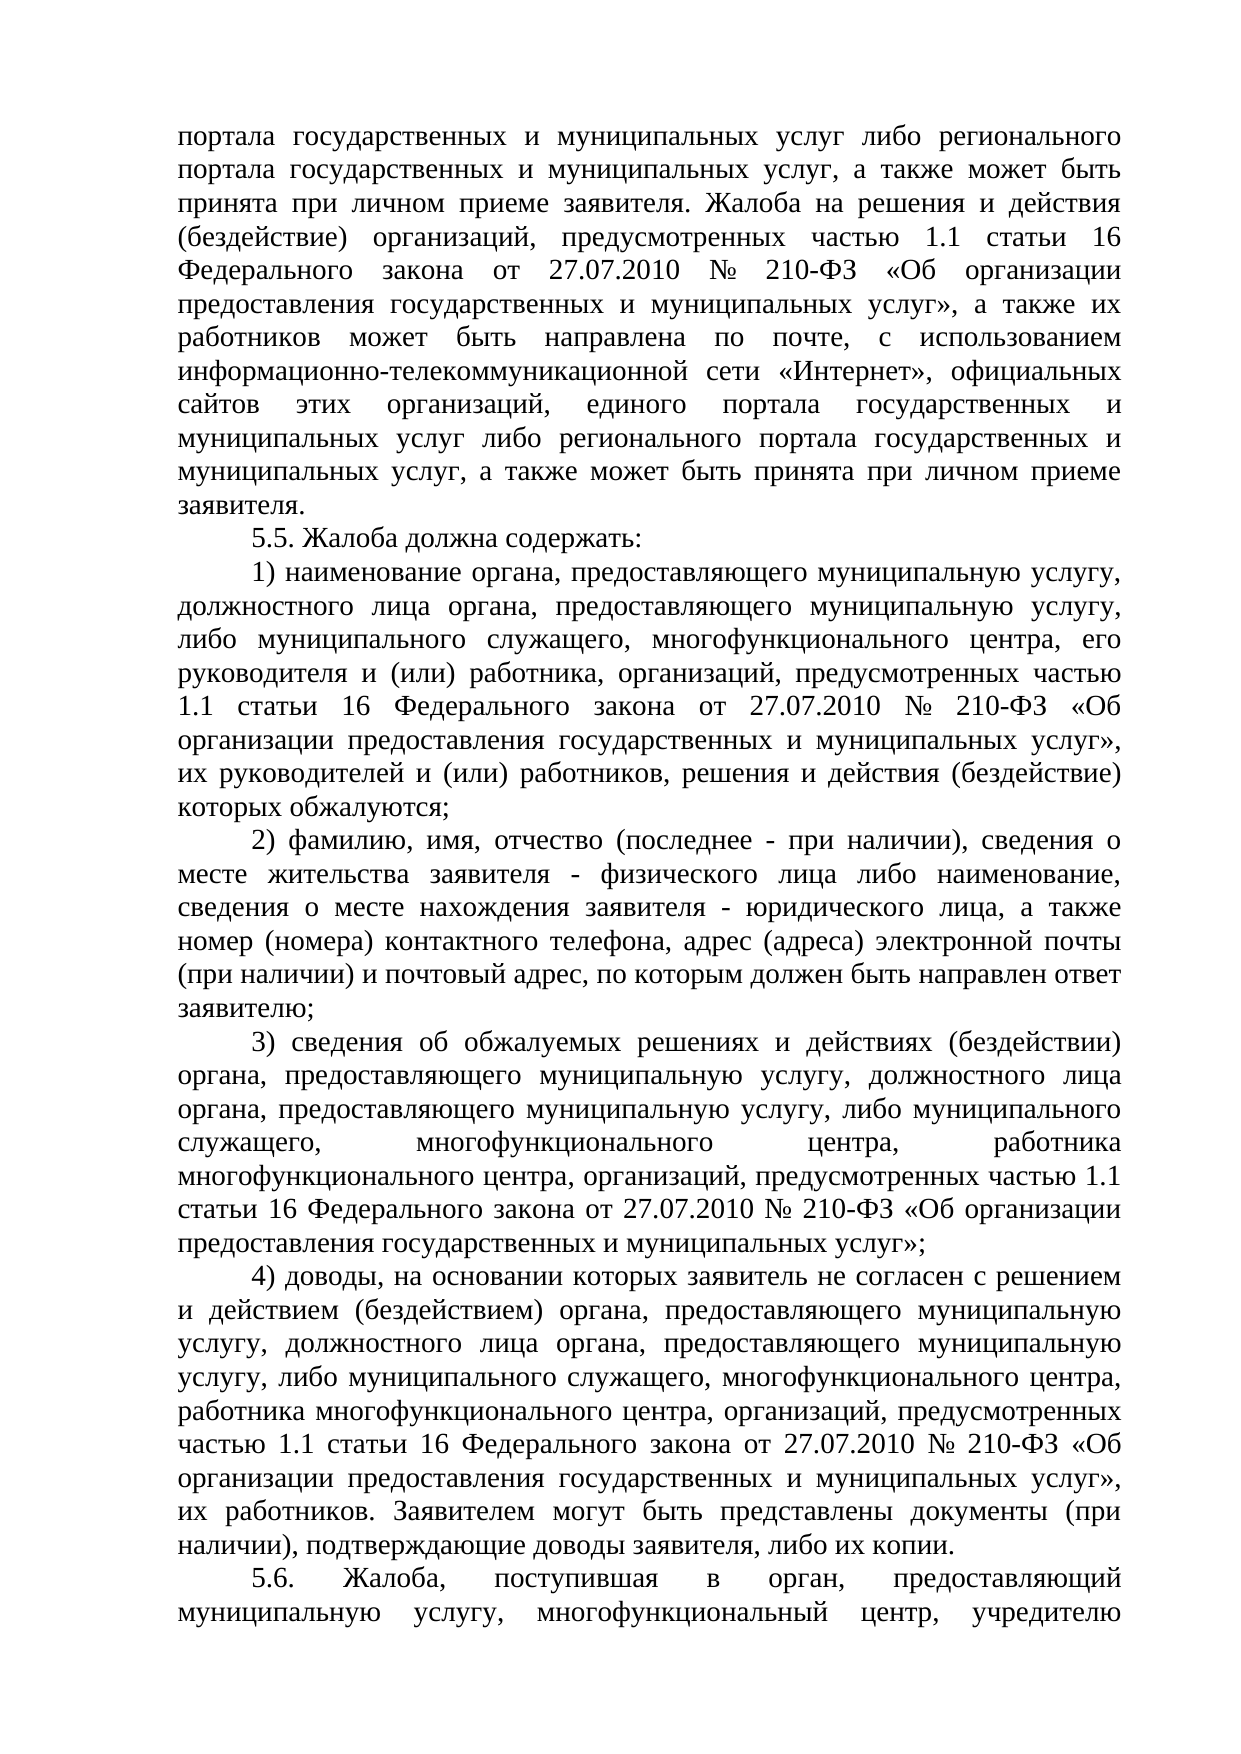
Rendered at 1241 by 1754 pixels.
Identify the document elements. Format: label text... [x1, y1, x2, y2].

text 3) сведения об обжалуемых решениях и действиях (бездействии) органа, предоставляющего муниципальную услугу, должностного лица органа, предоставляющего муниципальную услугу, либо муниципального служащего, многофункционального центра, работника многофункционального центра, организаций, предусмотренных частью 1.1 статьи 16 Федерального закона от 27.07.2010 № 210-ФЗ «Об организации предоставления государственных и муниципальных услуг»; [177, 1024, 1122, 1258]
text 4) доводы, на основании которых заявитель не согласен с решением и действием (бездействием) органа, предоставляющего муниципальную услугу, должностного лица органа, предоставляющего муниципальную услугу, либо муниципального служащего, многофункционального центра, работника многофункционального центра, организаций, предусмотренных частью 1.1 статьи 16 Федерального закона от 27.07.2010 № 210-ФЗ «Об организации предоставления государственных и муниципальных услуг», их работников. Заявителем могут быть представлены документы (при наличии), подтверждающие доводы заявителя, либо их копии. [177, 1258, 1122, 1560]
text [177, 1560, 1122, 1627]
text 2) фамилию, имя, отчество (последнее - при наличии), сведения о месте жительства заявителя - физического лица либо наименование, сведения о месте нахождения заявителя - юридического лица, а также номер (номера) контактного телефона, адрес (адреса) электронной почты (при наличии) и почтовый адрес, по которым должен быть направлен ответ заявителю; [177, 822, 1122, 1024]
text 5.5. Жалоба должна содержать: [177, 521, 1122, 554]
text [177, 118, 1122, 521]
text 1) наименование органа, предоставляющего муниципальную услугу, должностного лица органа, предоставляющего муниципальную услугу, либо муниципального служащего, многофункционального центра, его руководителя и (или) работника, организаций, предусмотренных частью 1.1 статьи 16 Федерального закона от 27.07.2010 № 210-ФЗ «Об организации предоставления государственных и муниципальных услуг», их руководителей и (или) работников, решения и действия (бездействие) которых обжалуются; [177, 554, 1122, 822]
